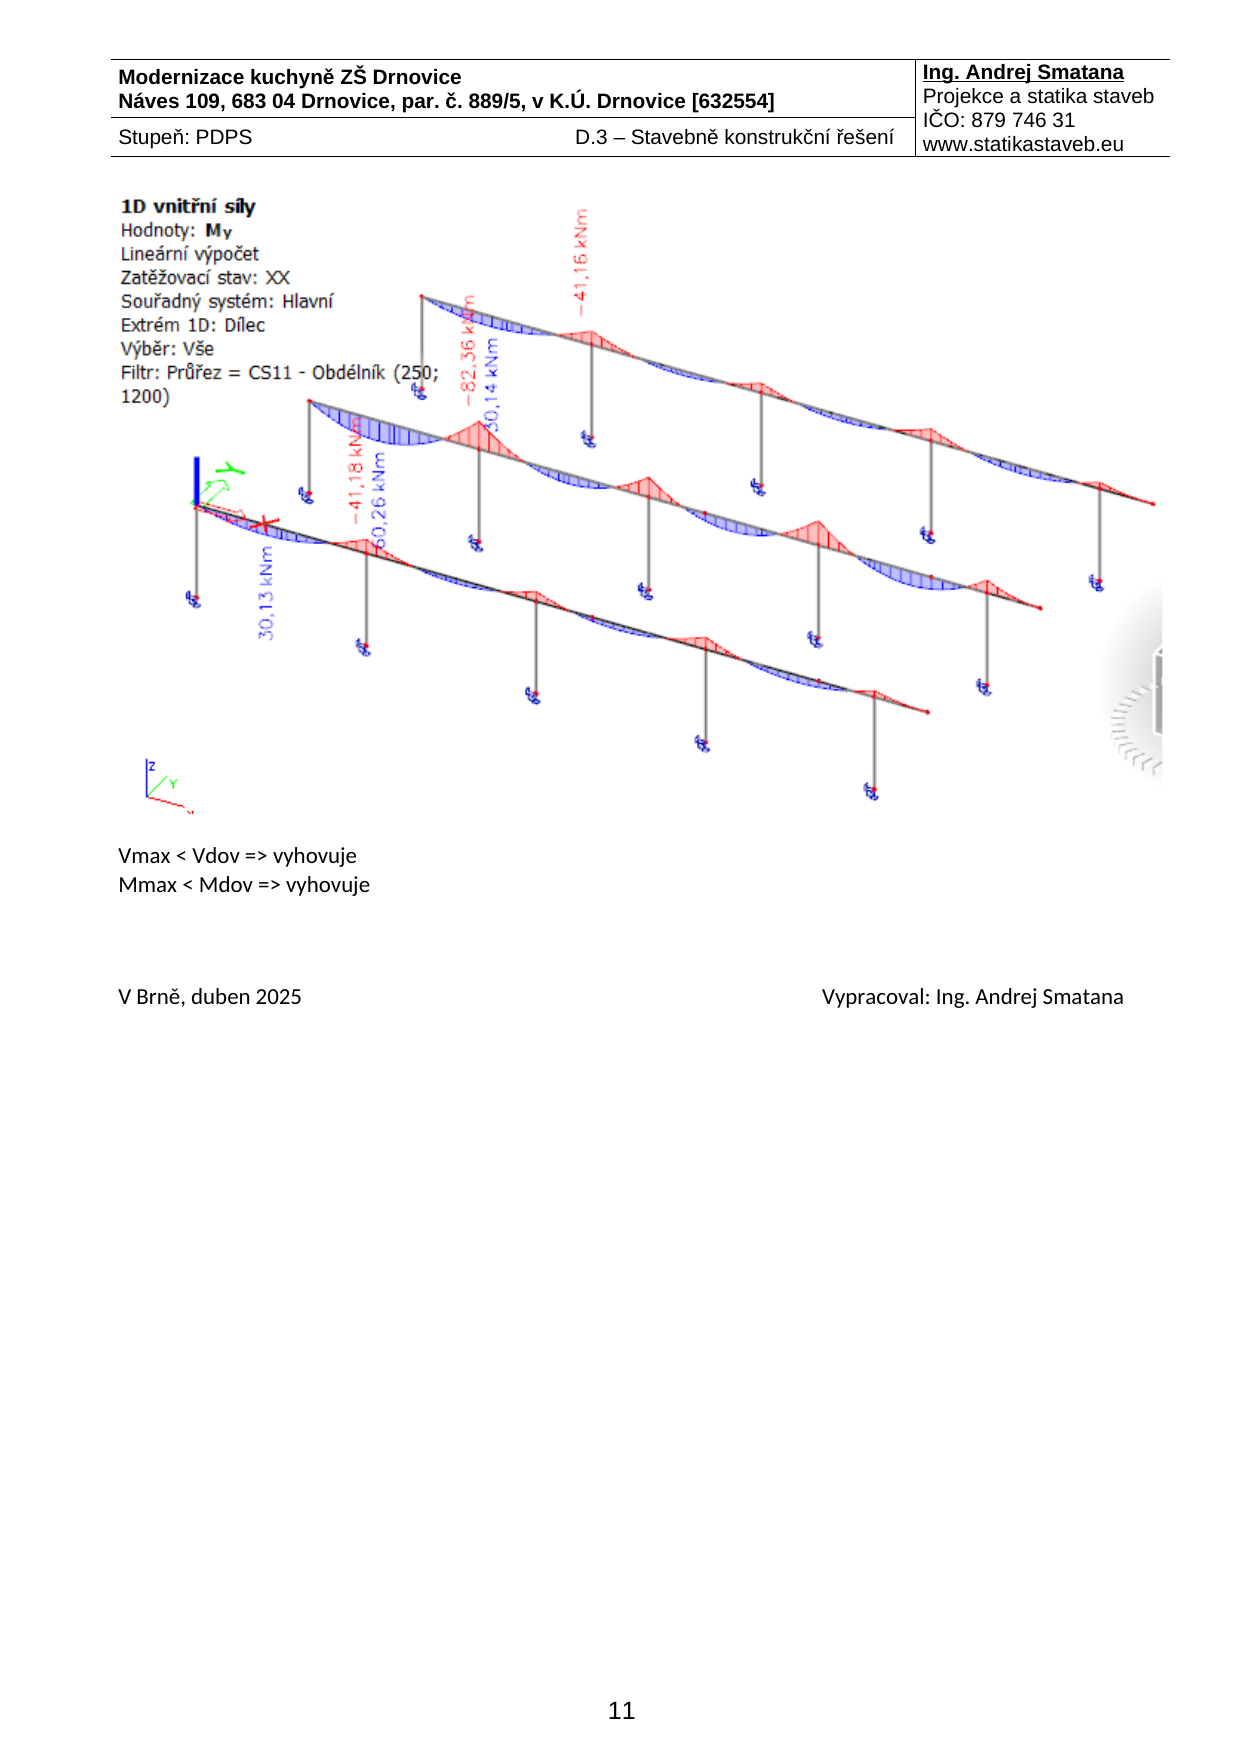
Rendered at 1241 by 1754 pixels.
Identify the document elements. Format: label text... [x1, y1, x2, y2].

picture [118, 185, 1163, 814]
text Mmax < Mdov => vyhovuje [118, 870, 1162, 898]
text Vmax < Vdov => vyhovuje [118, 842, 1162, 870]
text V Brně, duben 2025 Vypracoval: Ing. Andrej Smatana [118, 982, 1162, 1010]
